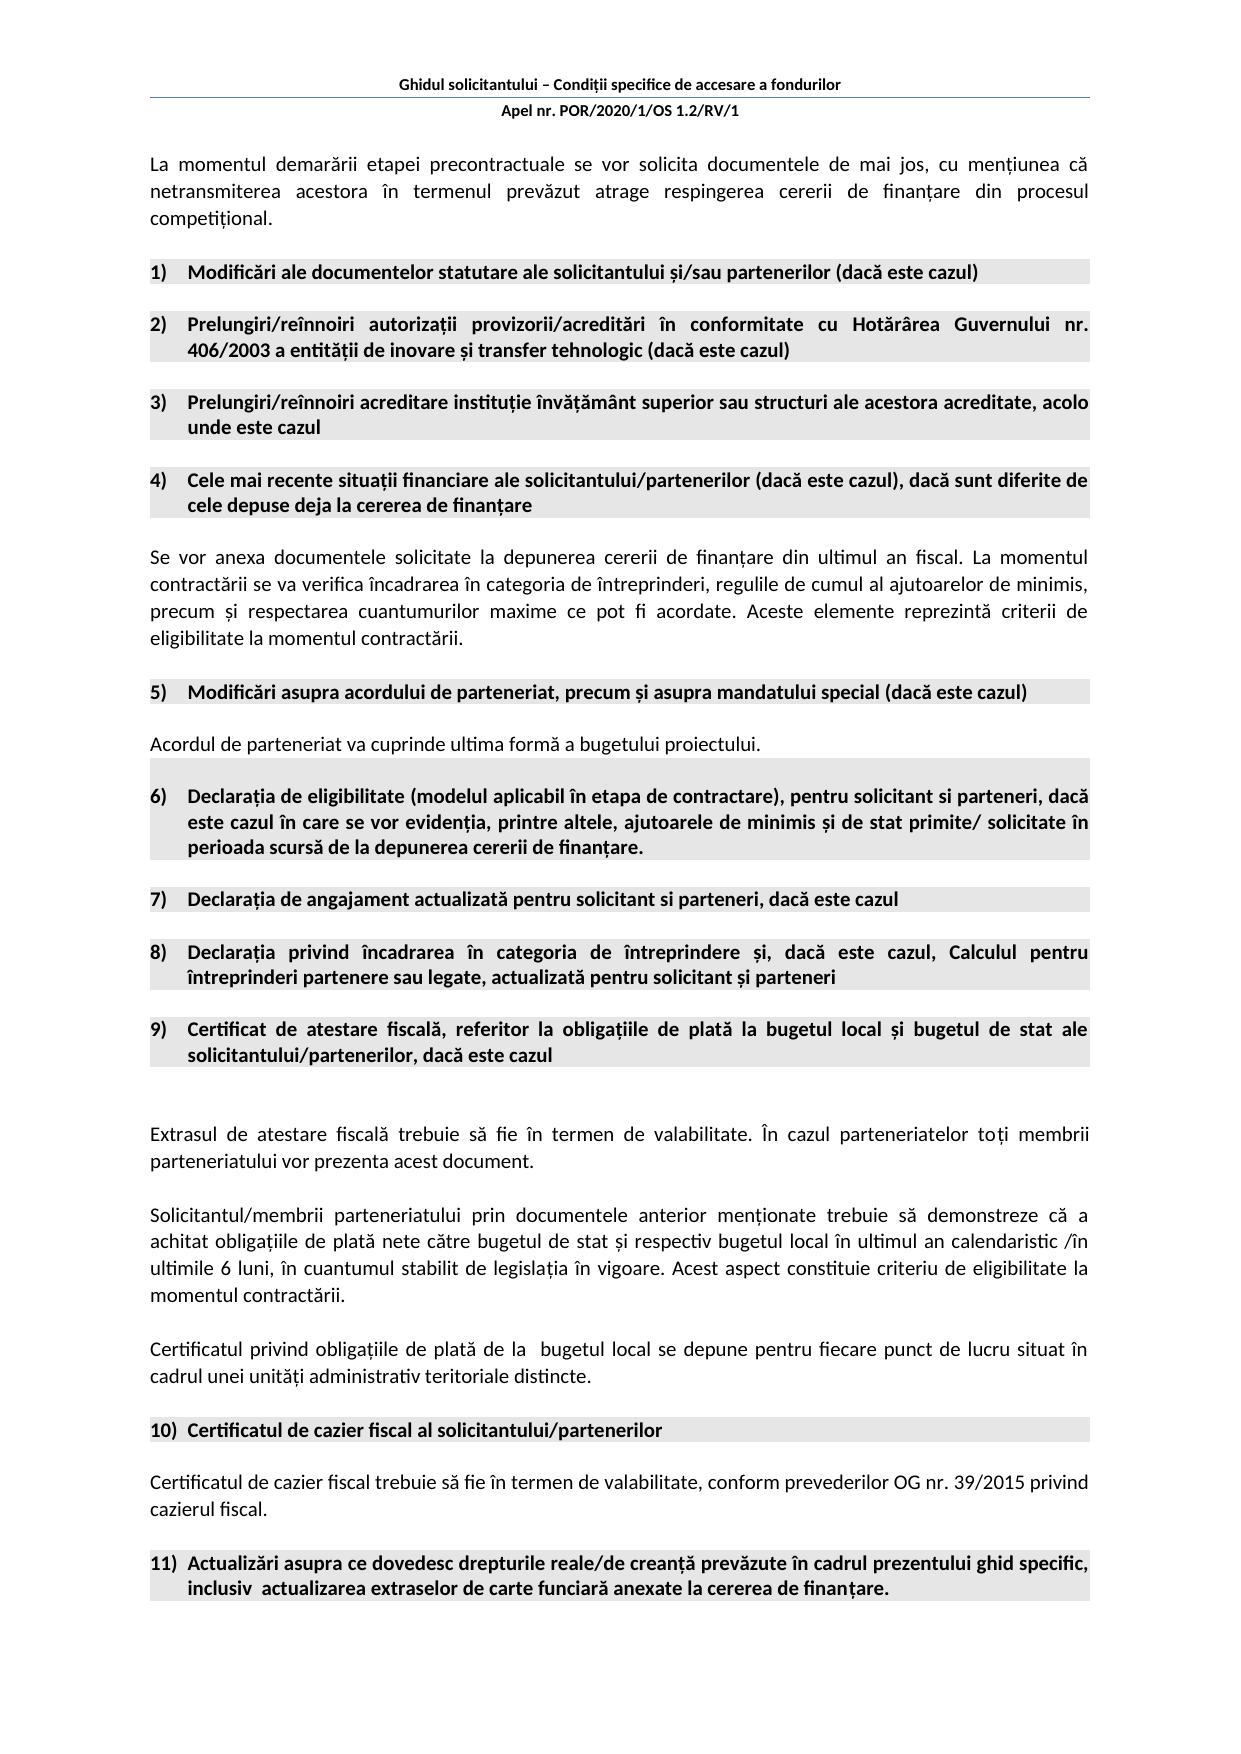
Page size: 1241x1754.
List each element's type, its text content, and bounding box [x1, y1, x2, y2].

text 4) Cele mai recente situații financiare ale solicitantului/partenerilor (dacă este cazul), dacă sunt diferite de cele depuse deja la cererea de finanțare [150, 467, 1090, 518]
text 10) Certificatul de cazier fiscal al solicitantului/partenerilor [150, 1417, 1090, 1442]
text 11) Actualizări asupra ce dovedesc drepturile reale/de creanță prevăzute în cadrul prezentului ghid specific, inclusiv actualizarea extraselor de carte funciară anexate la cererea de finanţare. [150, 1550, 1090, 1601]
text 6) Declarația de eligibilitate (modelul aplicabil în etapa de contractare), pentru solicitant si parteneri, dacă este cazul în care se vor evidenția, printre altele, ajutoarele de minimis și de stat primite/ solicitate în perioada scursă de la depunerea cererii de finanțare. [150, 783, 1090, 860]
text Se vor anexa documentele solicitate la depunerea cererii de finanțare din ultimul an fiscal. La momentul contractării se va verifica încadrarea în categoria de întreprinderi, regulile de cumul al ajutoarelor de minimis, precum și respectarea cuantumurilor maxime ce pot fi acordate. Aceste elemente reprezintă criterii de eligibilitate la momentul contractării. [150, 544, 1090, 651]
text 2) Prelungiri/reînnoiri autorizații provizorii/acreditări în conformitate cu Hotărârea Guvernului nr. 406/2003 a entității de inovare și transfer tehnologic (dacă este cazul) [150, 311, 1090, 362]
text Acordul de parteneriat va cuprinde ultima formă a bugetului proiectului. [150, 731, 1090, 757]
text 3) Prelungiri/reînnoiri acreditare instituție învățământ superior sau structuri ale acestora acreditate, acolo unde este cazul [150, 389, 1090, 440]
text 8) Declarația privind încadrarea în categoria de întreprindere și, dacă este cazul, Calculul pentru întreprinderi partenere sau legate, actualizată pentru solicitant și parteneri [150, 939, 1090, 990]
text Extrasul de atestare fiscală trebuie să fie în termen de valabilitate. În cazul parteneriatelor toţi membrii parteneriatului vor prezenta acest document. [150, 1121, 1090, 1173]
text La momentul demarării etapei precontractuale se vor solicita documentele de mai jos, cu mențiunea că netransmiterea acestora în termenul prevăzut atrage respingerea cererii de finanțare din procesul competițional. [150, 152, 1090, 231]
text 1) Modificări ale documentelor statutare ale solicitantului și/sau partenerilor (dacă este cazul) [150, 259, 1090, 284]
text 7) Declarația de angajament actualizată pentru solicitant si parteneri, dacă este cazul [150, 887, 1090, 912]
text Certificatul privind obligațiile de plată de la bugetul local se depune pentru fiecare punct de lucru situat în cadrul unei unități administrativ teritoriale distincte. [150, 1336, 1090, 1388]
text Certificatul de cazier fiscal trebuie să fie în termen de valabilitate, conform prevederilor OG nr. 39/2015 privind cazierul fiscal. [150, 1469, 1090, 1521]
text Solicitantul/membrii parteneriatului prin documentele anterior menționate trebuie să demonstreze că a achitat obligaţiile de plată nete către bugetul de stat și respectiv bugetul local în ultimul an calendaristic /în ultimile 6 luni, în cuantumul stabilit de legislaţia în vigoare. Acest aspect constituie criteriu de eligibilitate la momentul contractării. [150, 1202, 1090, 1308]
text 5) Modificări asupra acordului de parteneriat, precum și asupra mandatului special (dacă este cazul) [150, 679, 1090, 704]
text 9) Certificat de atestare fiscală, referitor la obligațiile de plată la bugetul local și bugetul de stat ale solicitantului/partenerilor, dacă este cazul [150, 1017, 1090, 1067]
